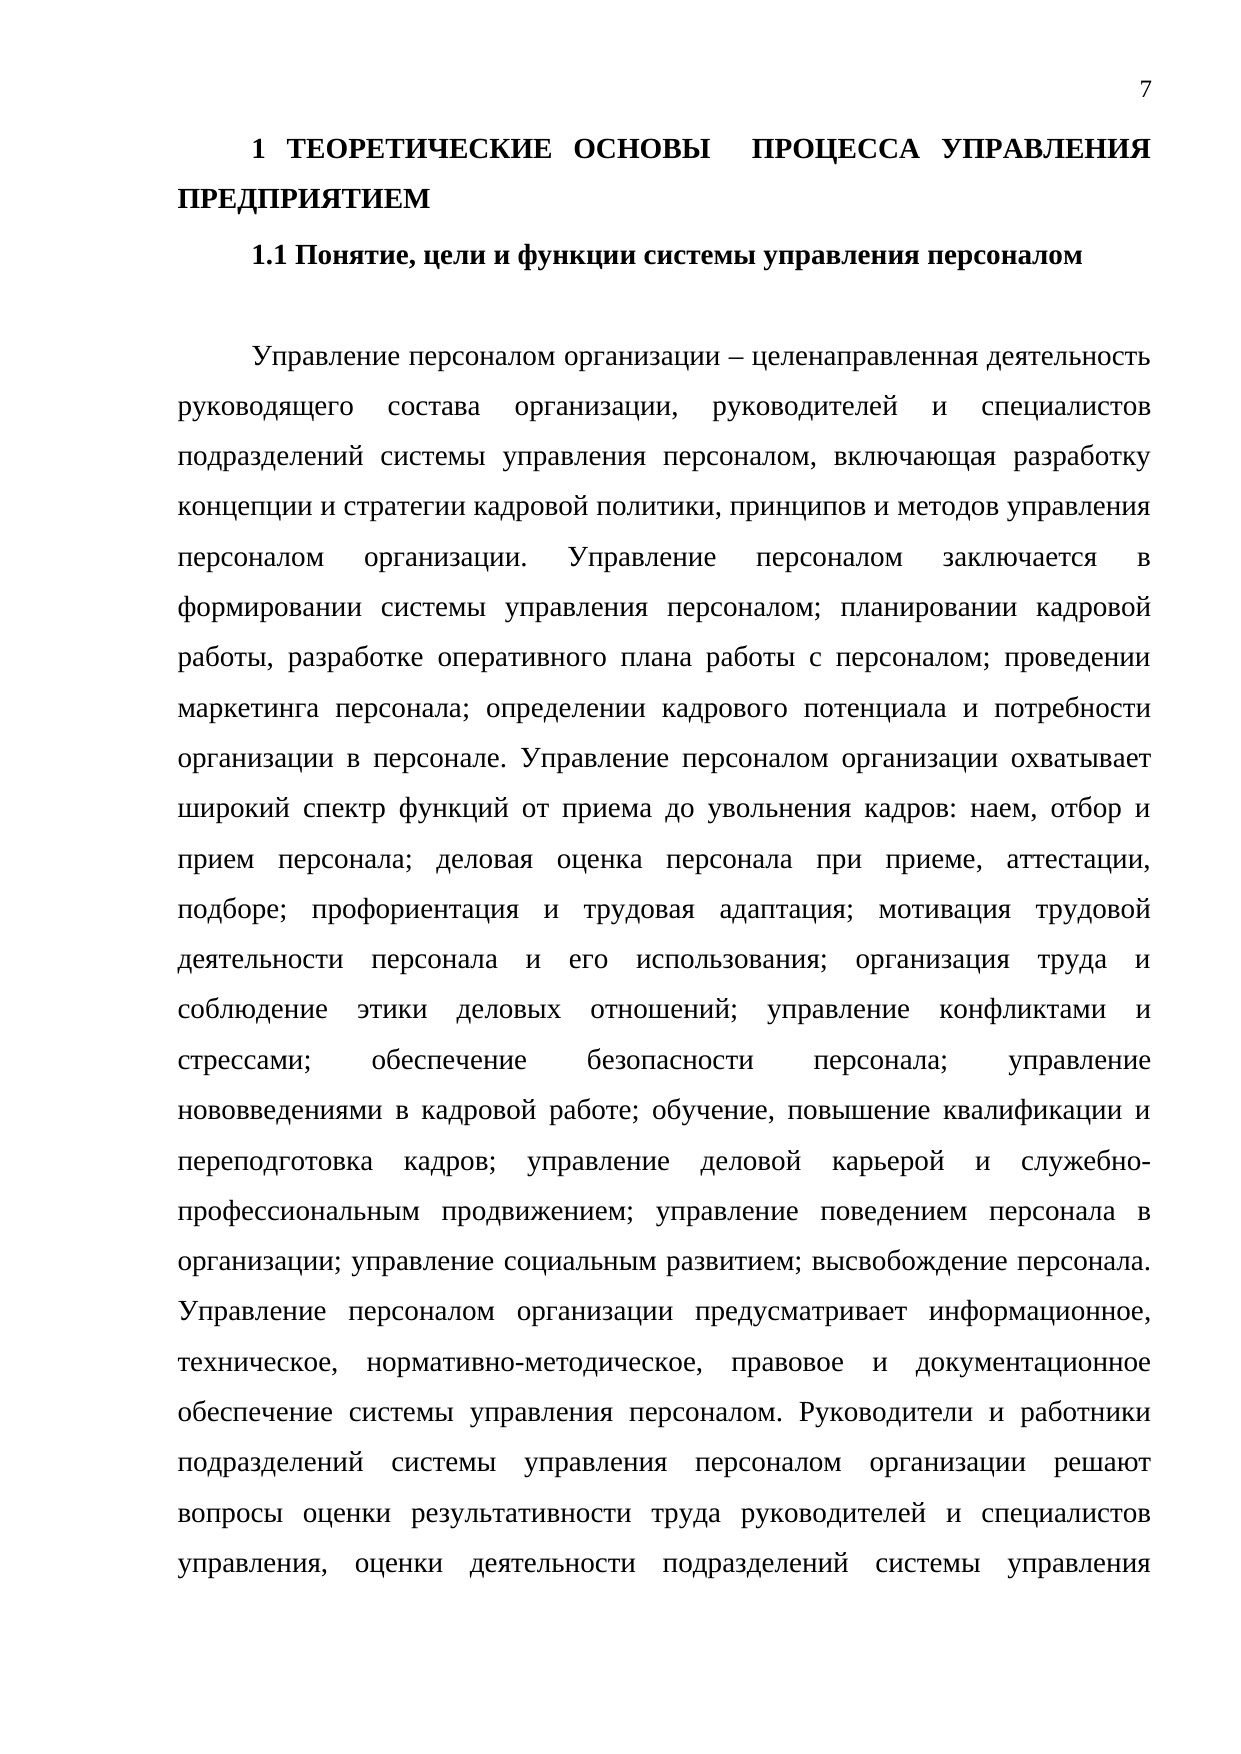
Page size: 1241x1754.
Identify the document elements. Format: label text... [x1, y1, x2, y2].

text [177, 338, 1152, 1579]
text 1 ТЕОРЕТИЧЕСКИЕ ОСНОВЫ ПРОЦЕССА УПРАВЛЕНИЯ ПРЕДПРИЯТИЕМ [177, 131, 1152, 215]
text 1.1 Понятие, цели и функции системы управления персоналом [177, 237, 1152, 271]
